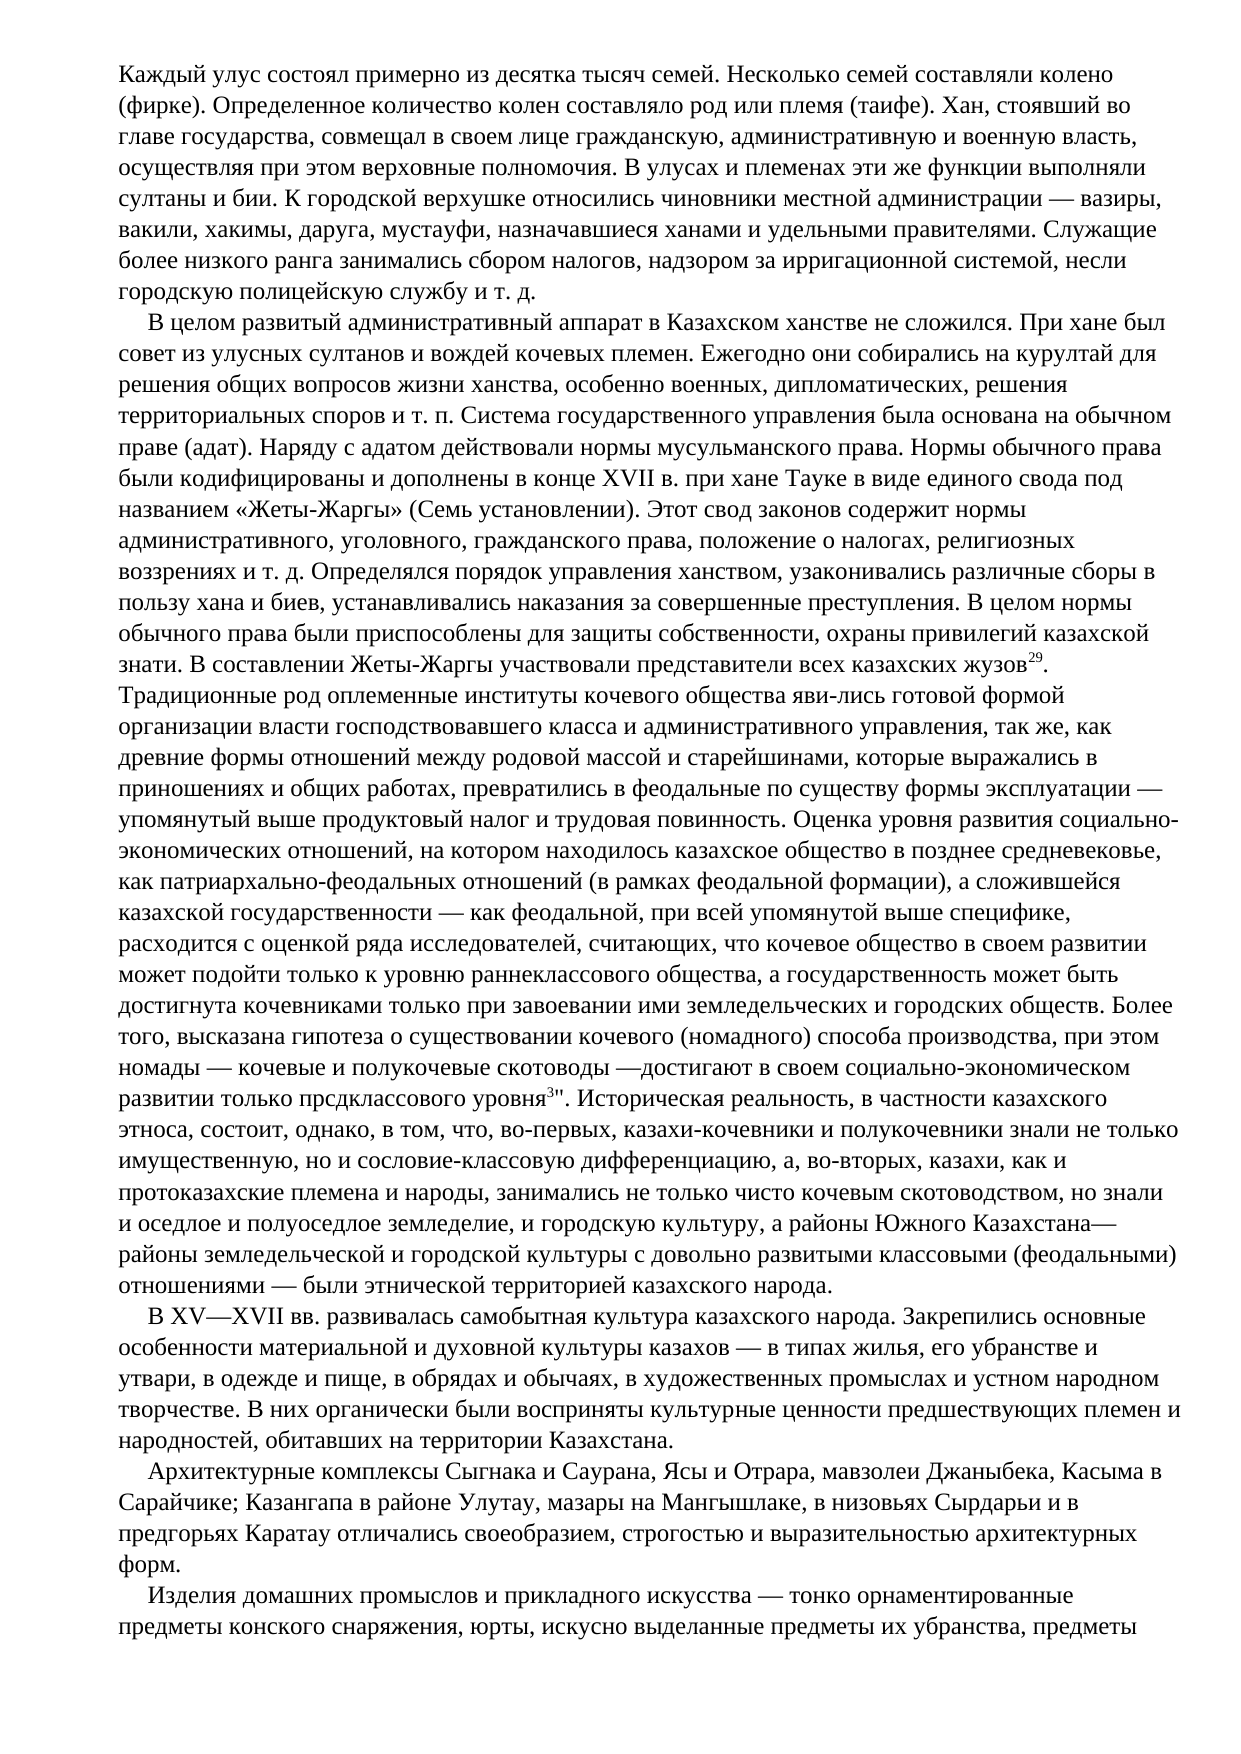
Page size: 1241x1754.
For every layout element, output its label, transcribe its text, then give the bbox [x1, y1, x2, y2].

text Архитектурные комплексы Сыгнака и Саурана, Ясы и Отрара, мавзолеи Джаныбека, Касыма в Сарайчике; Казангапа в районе Улутау, мазары на Мангышлаке, в низовьях Сырдарьи и в предгорьях Каратау отличались своеобразием, строгостью и выразительностью архитектурных форм. [118, 1456, 1181, 1578]
text В XV—XVII вв. развивалась самобытная культура казахского народа. Закрепились основные особенности материальной и духовной культуры казахов — в типах жилья, его убранстве и утвари, в одежде и пище, в обрядах и обычаях, в художественных промыслах и устном народном творчестве. В них органически были восприняты культурные ценности предшествующих племен и народностей, обитавших на территории Казахстана. [118, 1301, 1181, 1454]
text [118, 1580, 1181, 1640]
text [118, 59, 1181, 305]
text В целом развитый административный аппарат в Казахском ханстве не сложился. При хане был совет из улусных султанов и вождей кочевых племен. Ежегодно они собирались на курултай для решения общих вопросов жизни ханства, особенно военных, дипломатических, решения территориальных споров и т. п. Система государственного управления была основана на обычном праве (адат). Наряду с адатом действовали нормы мусульманского права. Нормы обычного права были кодифицированы и дополнены в конце XVII в. при хане Тауке в виде единого свода под названием «Жеты-Жаргы» (Семь установлении). Этот свод законов содержит нормы административного, уголовного, гражданского права, положение о налогах, религиозных воззрениях и т. д. Определялся порядок управления ханством, узаконивались различные сборы в пользу хана и биев, устанавливались наказания за совершенные преступления. В целом нормы обычного права были приспособлены для защиты собственности, охраны привилегий казахской знати. В составлении Жеты-Жаргы участвовали представители всех казахских жузов29. [118, 307, 1181, 678]
text Традиционные род оплеменные институты кочевого общества яви-лись готовой формой организации власти господствовавшего класса и административного управления, так же, как древние формы отношений между родовой массой и старейшинами, которые выражались в приношениях и общих работах, превратились в феодальные по существу формы эксплуатации — упомянутый выше продуктовый налог и трудовая повинность. Оценка уровня развития социально-экономических отношений, на котором находилось казахское общество в позднее средневековье, как патриархально-феодальных отношений (в рамках феодальной формации), а сложившейся казахской государственности — как феодальной, при всей упомянутой выше специфике, расходится с оценкой ряда исследователей, считающих, что кочевое общество в своем развитии может подойти только к уровню раннеклассового общества, а государственность может быть достигнута кочевниками только при завоевании ими земледельческих и городских обществ. Более того, высказана гипотеза о существовании кочевого (номадного) способа производства, при этом номады — кочевые и полукочевые скотоводы —достигают в своем социально-экономическом развитии только прсдклассового уровня3". Историческая реальность, в частности казахского этноса, состоит, однако, в том, что, во-первых, казахи-кочевники и полукочевники знали не только имущественную, но и сословие-классовую дифференциацию, а, во-вторых, казахи, как и протоказахские племена и народы, занимались не только чисто кочевым скотоводством, но знали и оседлое и полуоседлое земледелие, и городскую культуру, а районы Южного Казахстана—районы земледельческой и городской культуры с довольно развитыми классовыми (феодальными) отношениями — были этнической территорией казахского народа. [118, 680, 1181, 1298]
